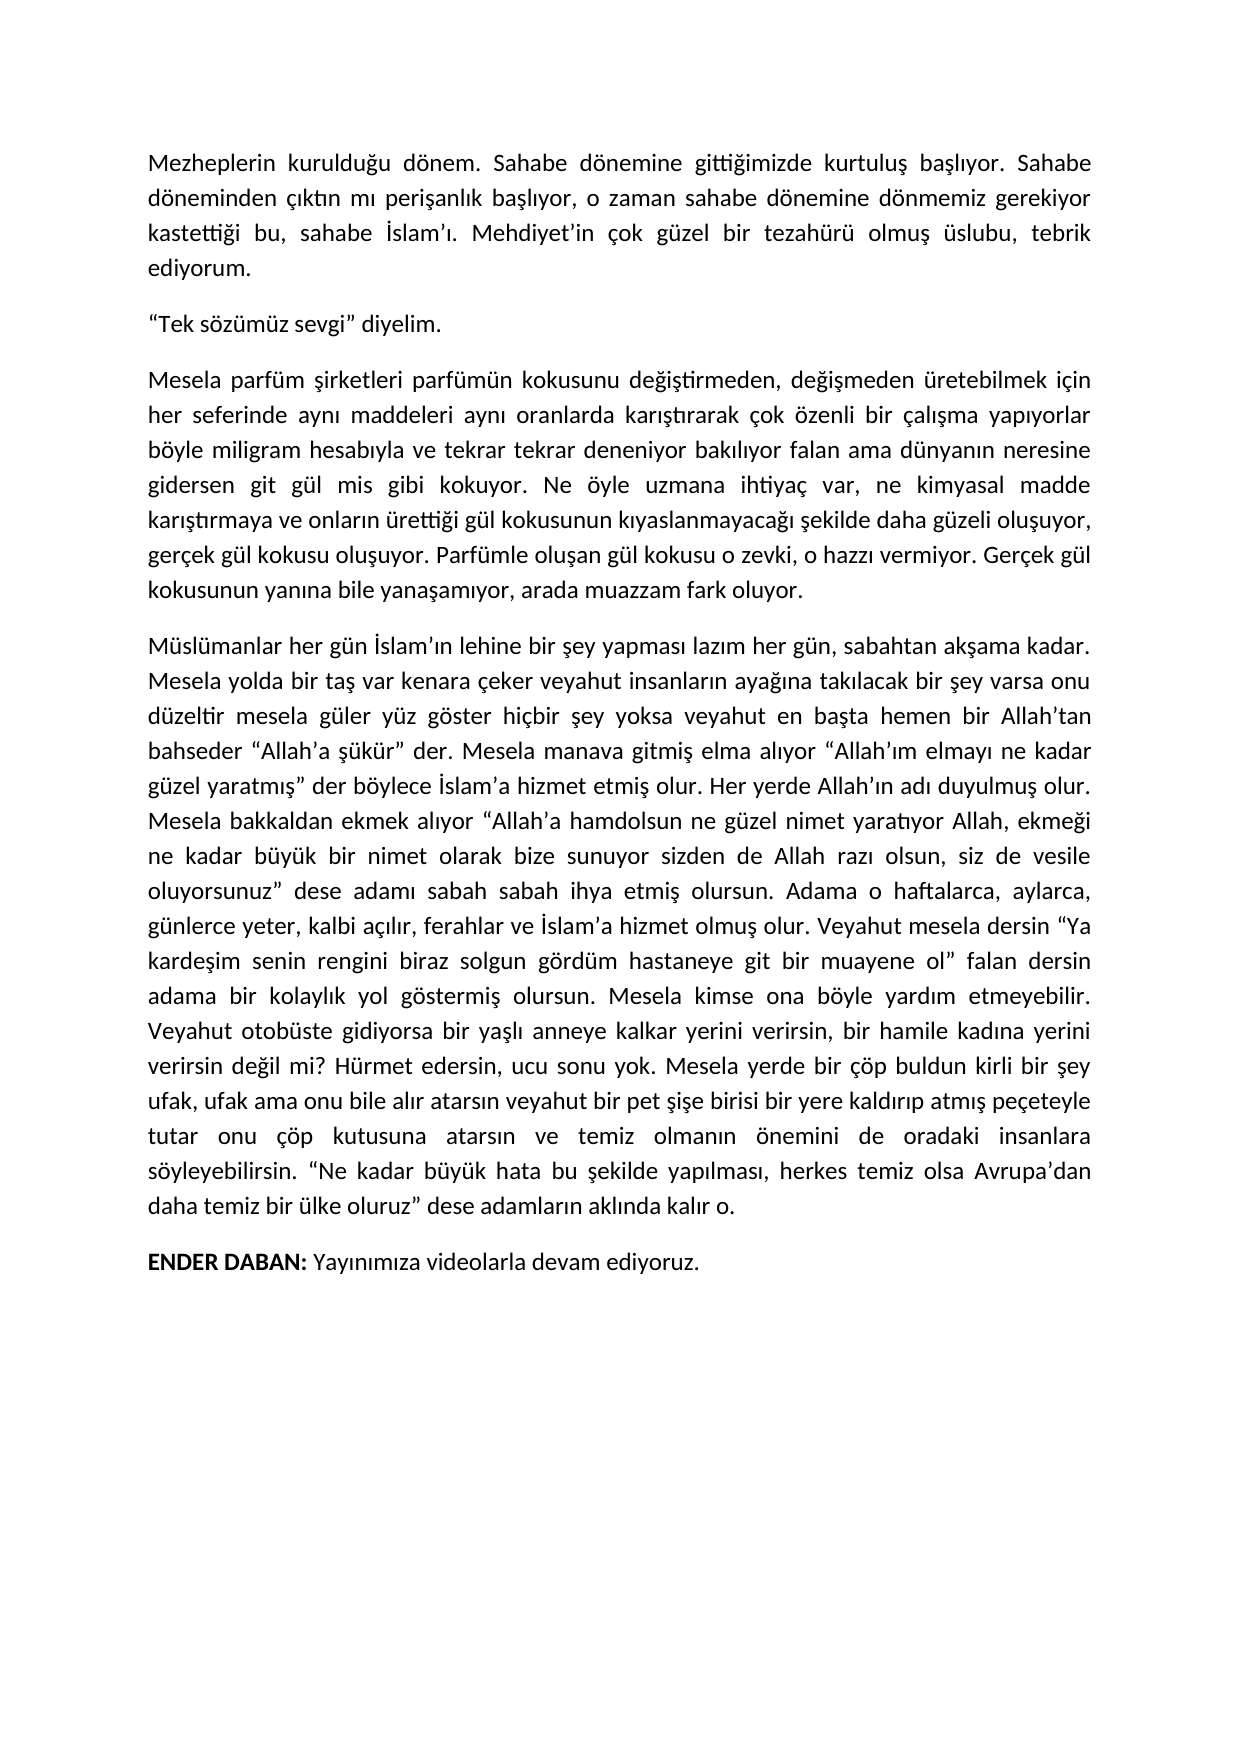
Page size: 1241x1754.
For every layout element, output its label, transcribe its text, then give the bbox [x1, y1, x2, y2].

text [148, 148, 1093, 283]
text Müslümanlar her gün İslam’ın lehine bir şey yapması lazım her gün, sabahtan akşama kadar. Mesela yolda bir taş var kenara çeker veyahut insanların ayağına takılacak bir şey varsa onu düzeltir mesela güler yüz göster hiçbir şey yoksa veyahut en başta hemen bir Allah’tan bahseder “Allah’a şükür” der. Mesela manava gitmiş elma alıyor “Allah’ım elmayı ne kadar güzel yaratmış” der böylece İslam’a hizmet etmiş olur. Her yerde Allah’ın adı duyulmuş olur. Mesela bakkaldan ekmek alıyor “Allah’a hamdolsun ne güzel nimet yaratıyor Allah, ekmeği ne kadar büyük bir nimet olarak bize sunuyor sizden de Allah razı olsun, siz de vesile oluyorsunuz” dese adamı sabah sabah ihya etmiş olursun. Adama o haftalarca, aylarca, günlerce yeter, kalbi açılır, ferahlar ve İslam’a hizmet olmuş olur. Veyahut mesela dersin “Ya kardeşim senin rengini biraz solgun gördüm hastaneye git bir muayene ol” falan dersin adama bir kolaylık yol göstermiş olursun. Mesela kimse ona böyle yardım etmeyebilir. Veyahut otobüste gidiyorsa bir yaşlı anneye kalkar yerini verirsin, bir hamile kadına yerini verirsin değil mi? Hürmet edersin, ucu sonu yok. Mesela yerde bir çöp buldun kirli bir şey ufak, ufak ama onu bile alır atarsın veyahut bir pet şişe birisi bir yere kaldırıp atmış peçeteyle tutar onu çöp kutusuna atarsın ve temiz olmanın önemini de oradaki insanlara söyleyebilirsin. “Ne kadar büyük hata bu şekilde yapılması, herkes temiz olsa Avrupa’dan daha temiz bir ülke oluruz” dese adamların aklında kalır o. [148, 630, 1093, 1221]
text Mesela parfüm şirketleri parfümün kokusunu değiştirmeden, değişmeden üretebilmek için her seferinde aynı maddeleri aynı oranlarda karıştırarak çok özenli bir çalışma yapıyorlar böyle miligram hesabıyla ve tekrar tekrar deneniyor bakılıyor falan ama dünyanın neresine gidersen git gül mis gibi kokuyor. Ne öyle uzmana ihtiyaç var, ne kimyasal madde karıştırmaya ve onların ürettiği gül kokusunun kıyaslanmayacağı şekilde daha güzeli oluşuyor, gerçek gül kokusu oluşuyor. Parfümle oluşan gül kokusu o zevki, o hazzı vermiyor. Gerçek gül kokusunun yanına bile yanaşamıyor, arada muazzam fark oluyor. [148, 364, 1093, 605]
text “Tek sözümüz sevgi” diyelim. [148, 308, 1093, 339]
text ENDER DABAN: Yayınımıza videolarla devam ediyoruz. [148, 1246, 1093, 1276]
